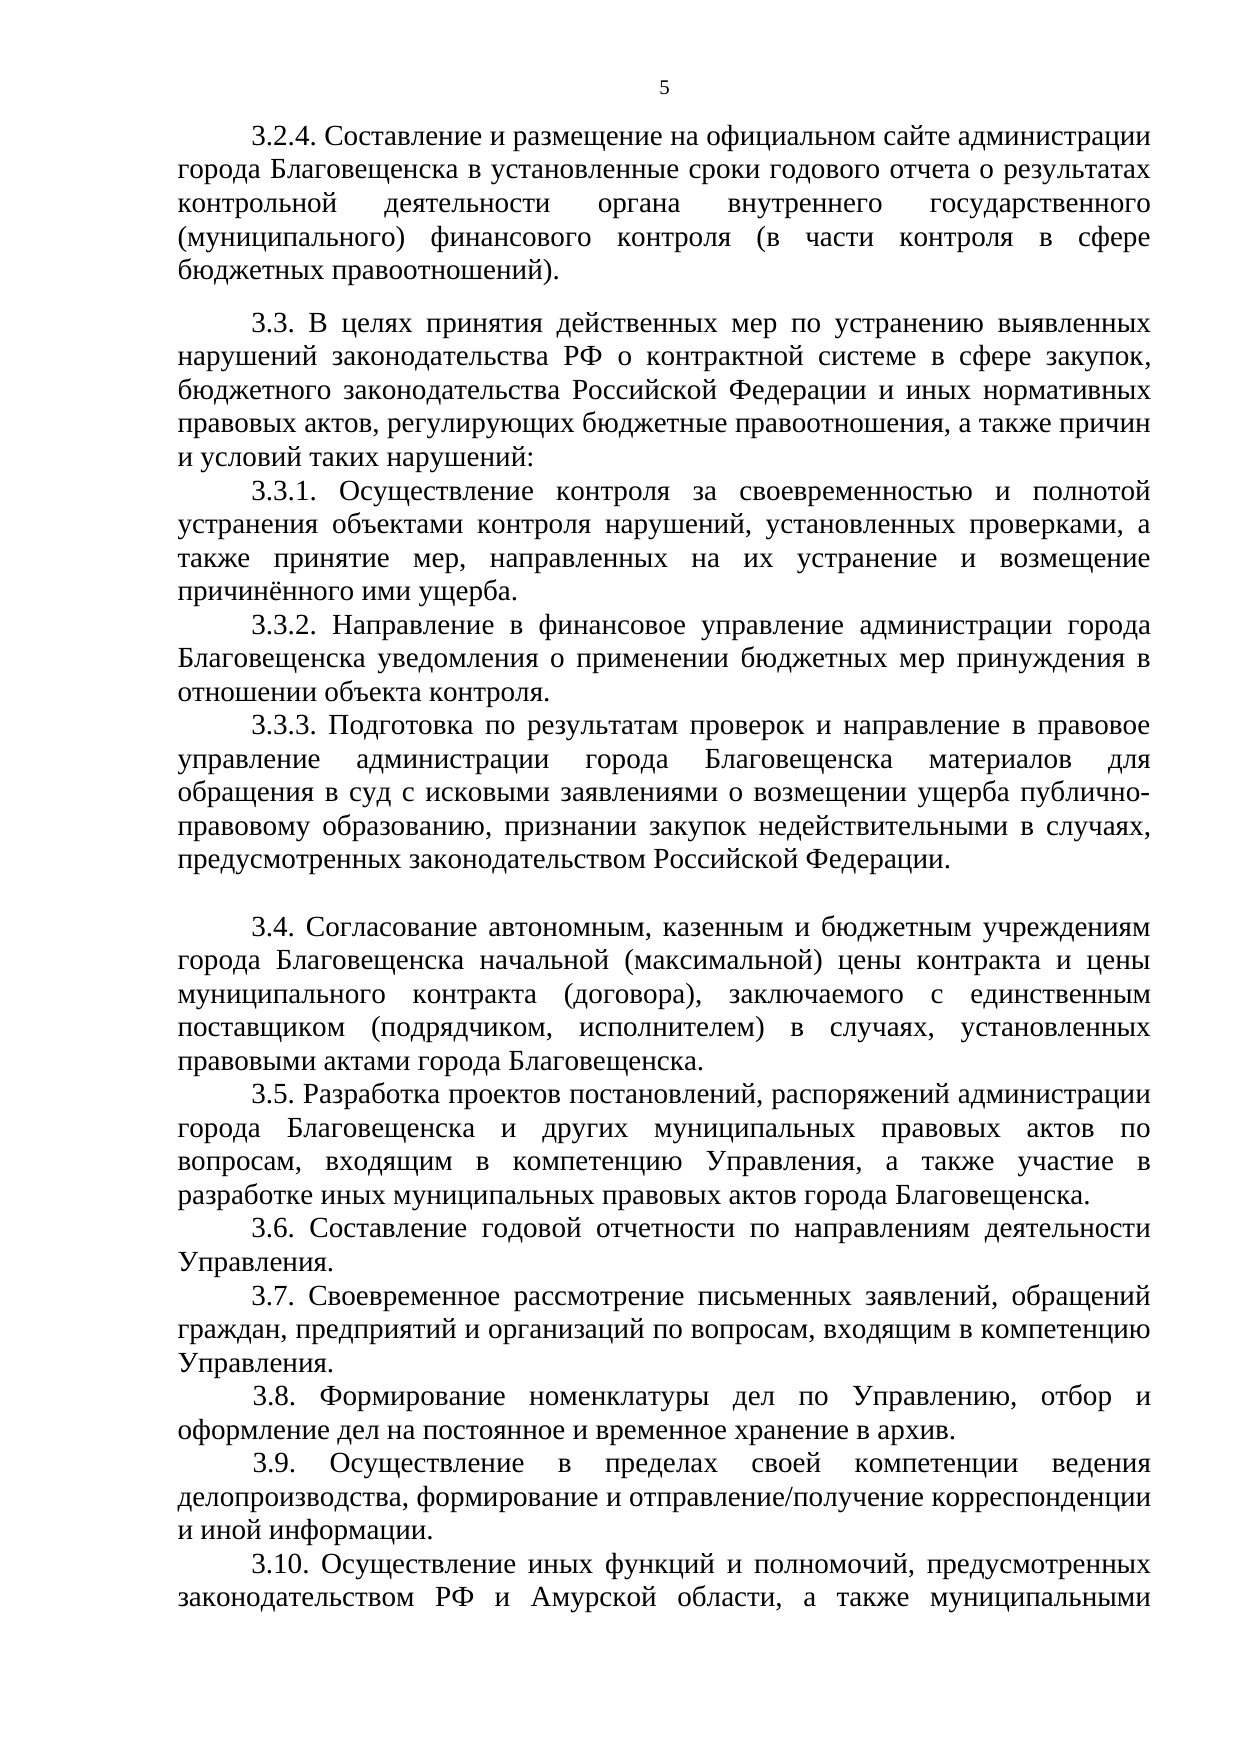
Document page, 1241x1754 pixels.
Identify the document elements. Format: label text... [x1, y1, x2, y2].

text 3.3.3. Подготовка по результатам проверок и направление в правовое управление администрации города Благовещенска материалов для обращения в суд с исковыми заявлениями о возмещении ущерба публично-правовому образованию, признании закупок недействительными в случаях, предусмотренных законодательством Российской Федерации. [177, 707, 1152, 875]
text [177, 1546, 1152, 1613]
text 3.4. Согласование автономным, казенным и бюджетным учреждениям города Благовещенска начальной (максимальной) цены контракта и цены муниципального контракта (договора), заключаемого с единственным поставщиком (подрядчиком, исполнителем) в случаях, установленных правовыми актами города Благовещенска. [177, 909, 1152, 1076]
text 3.3. В целях принятия действенных мер по устранению выявленных нарушений законодательства РФ о контрактной системе в сфере закупок, бюджетного законодательства Российской Федерации и иных нормативных правовых актов, регулирующих бюджетные правоотношения, а также причин и условий таких нарушений: [177, 305, 1152, 473]
text 3.3.1. Осуществление контроля за своевременностью и полнотой устранения объектами контроля нарушений, установленных проверками, а также принятие мер, направленных на их устранение и возмещение причинённого ими ущерба. [177, 473, 1152, 607]
text 3.9. Осуществление в пределах своей компетенции ведения делопроизводства, формирование и отправление/получение корреспонденции и иной информации. [177, 1445, 1152, 1546]
text 3.5. Разработка проектов постановлений, распоряжений администрации города Благовещенска и других муниципальных правовых актов по вопросам, входящим в компетенцию Управления, а также участие в разработке иных муниципальных правовых актов города Благовещенска. [177, 1076, 1152, 1211]
text 3.8. Формирование номенклатуры дел по Управлению, отбор и оформление дел на постоянное и временное хранение в архив. [177, 1378, 1152, 1445]
text 3.7. Своевременное рассмотрение письменных заявлений, обращений граждан, предприятий и организаций по вопросам, входящим в компетенцию Управления. [177, 1278, 1152, 1378]
text 3.3.2. Направление в финансовое управление администрации города Благовещенска уведомления о применении бюджетных мер принуждения в отношении объекта контроля. [177, 607, 1152, 707]
text 3.6. Составление годовой отчетности по направлениям деятельности Управления. [177, 1211, 1152, 1278]
text 3.2.4. Составление и размещение на официальном сайте администрации города Благовещенска в установленные сроки годового отчета о результатах контрольной деятельности органа внутреннего государственного (муниципального) финансового контроля (в части контроля в сфере бюджетных правоотношений). [177, 118, 1152, 286]
